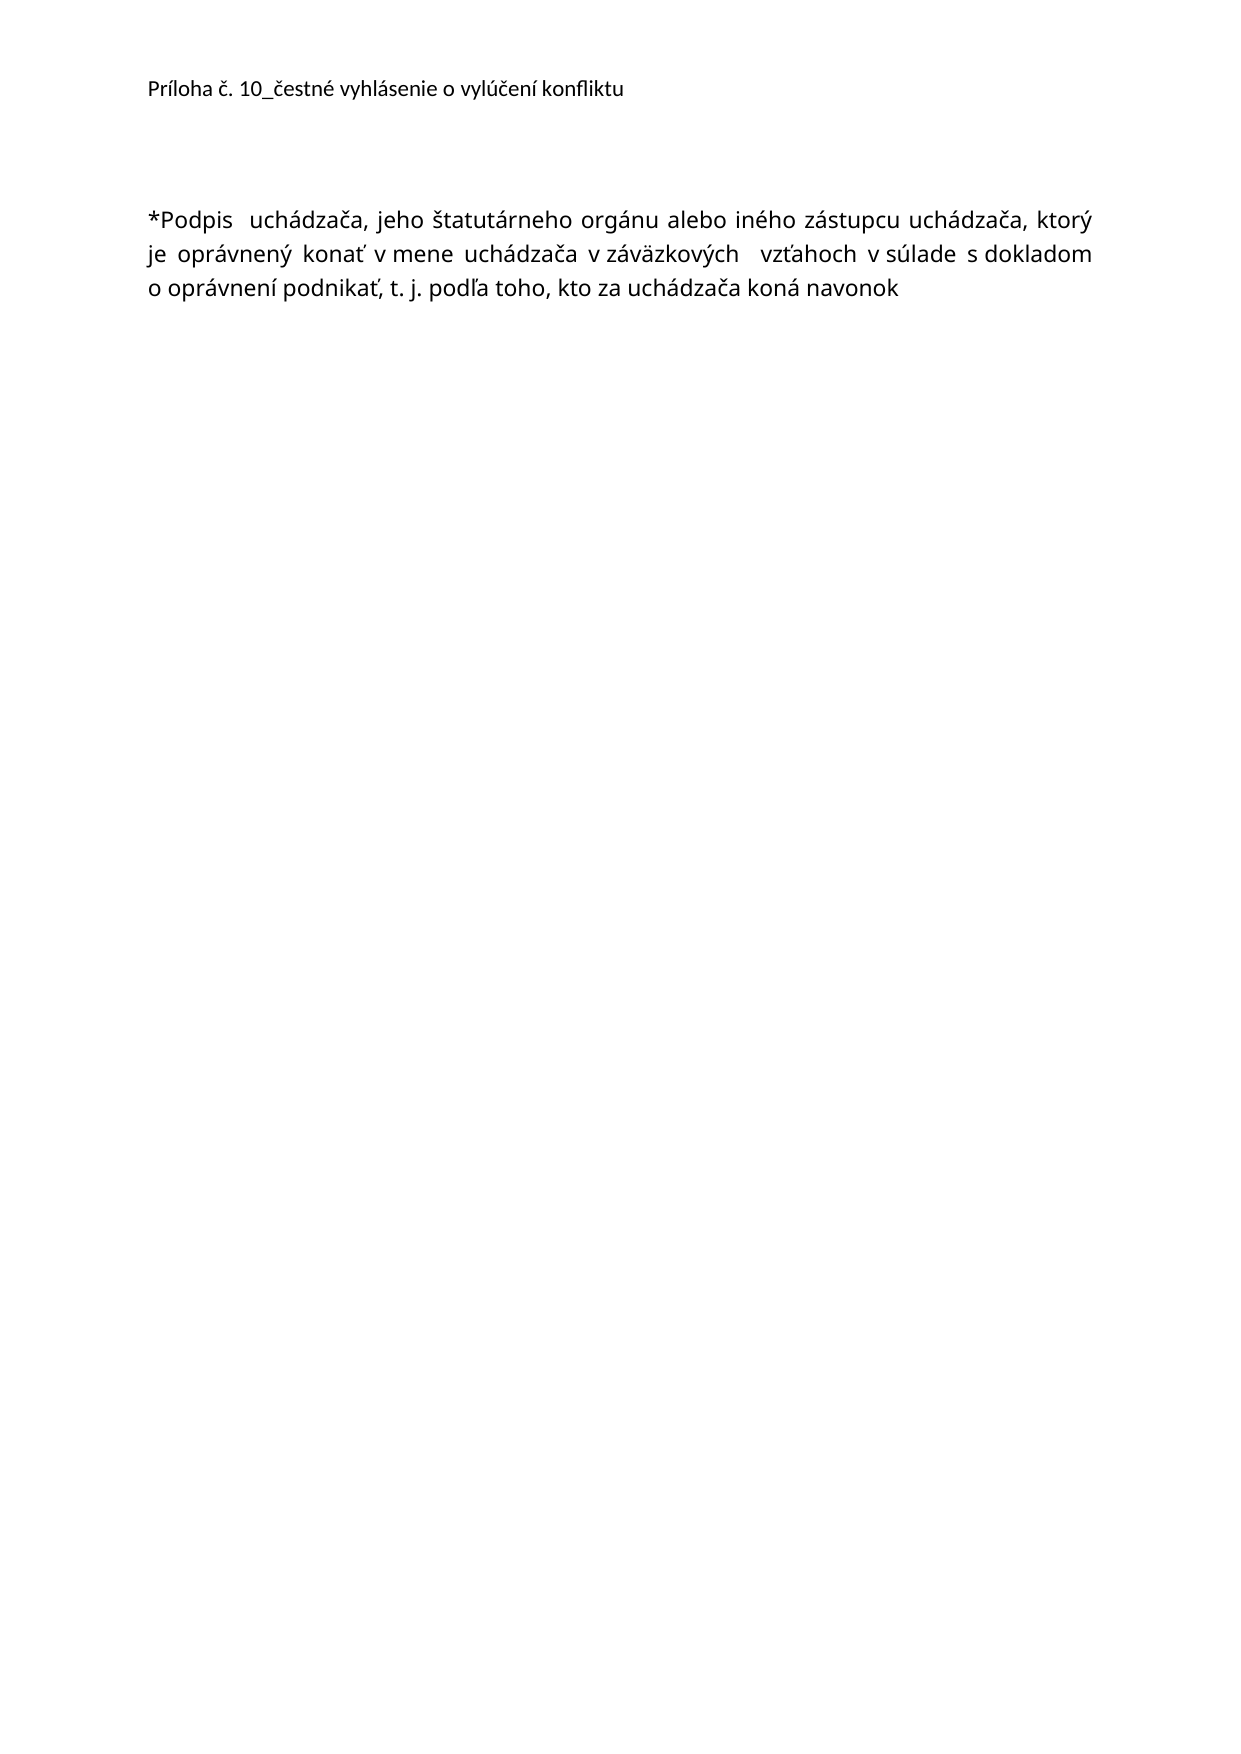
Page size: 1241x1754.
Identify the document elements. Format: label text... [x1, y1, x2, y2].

text *Podpis uchádzača, jeho štatutárneho orgánu alebo iného zástupcu uchádzača, ktorý je oprávnený konať v mene uchádzača v záväzkových vzťahoch v súlade s dokladom o oprávnení podnikať, t. j. podľa toho, kto za uchádzača koná navonok [148, 204, 1093, 303]
